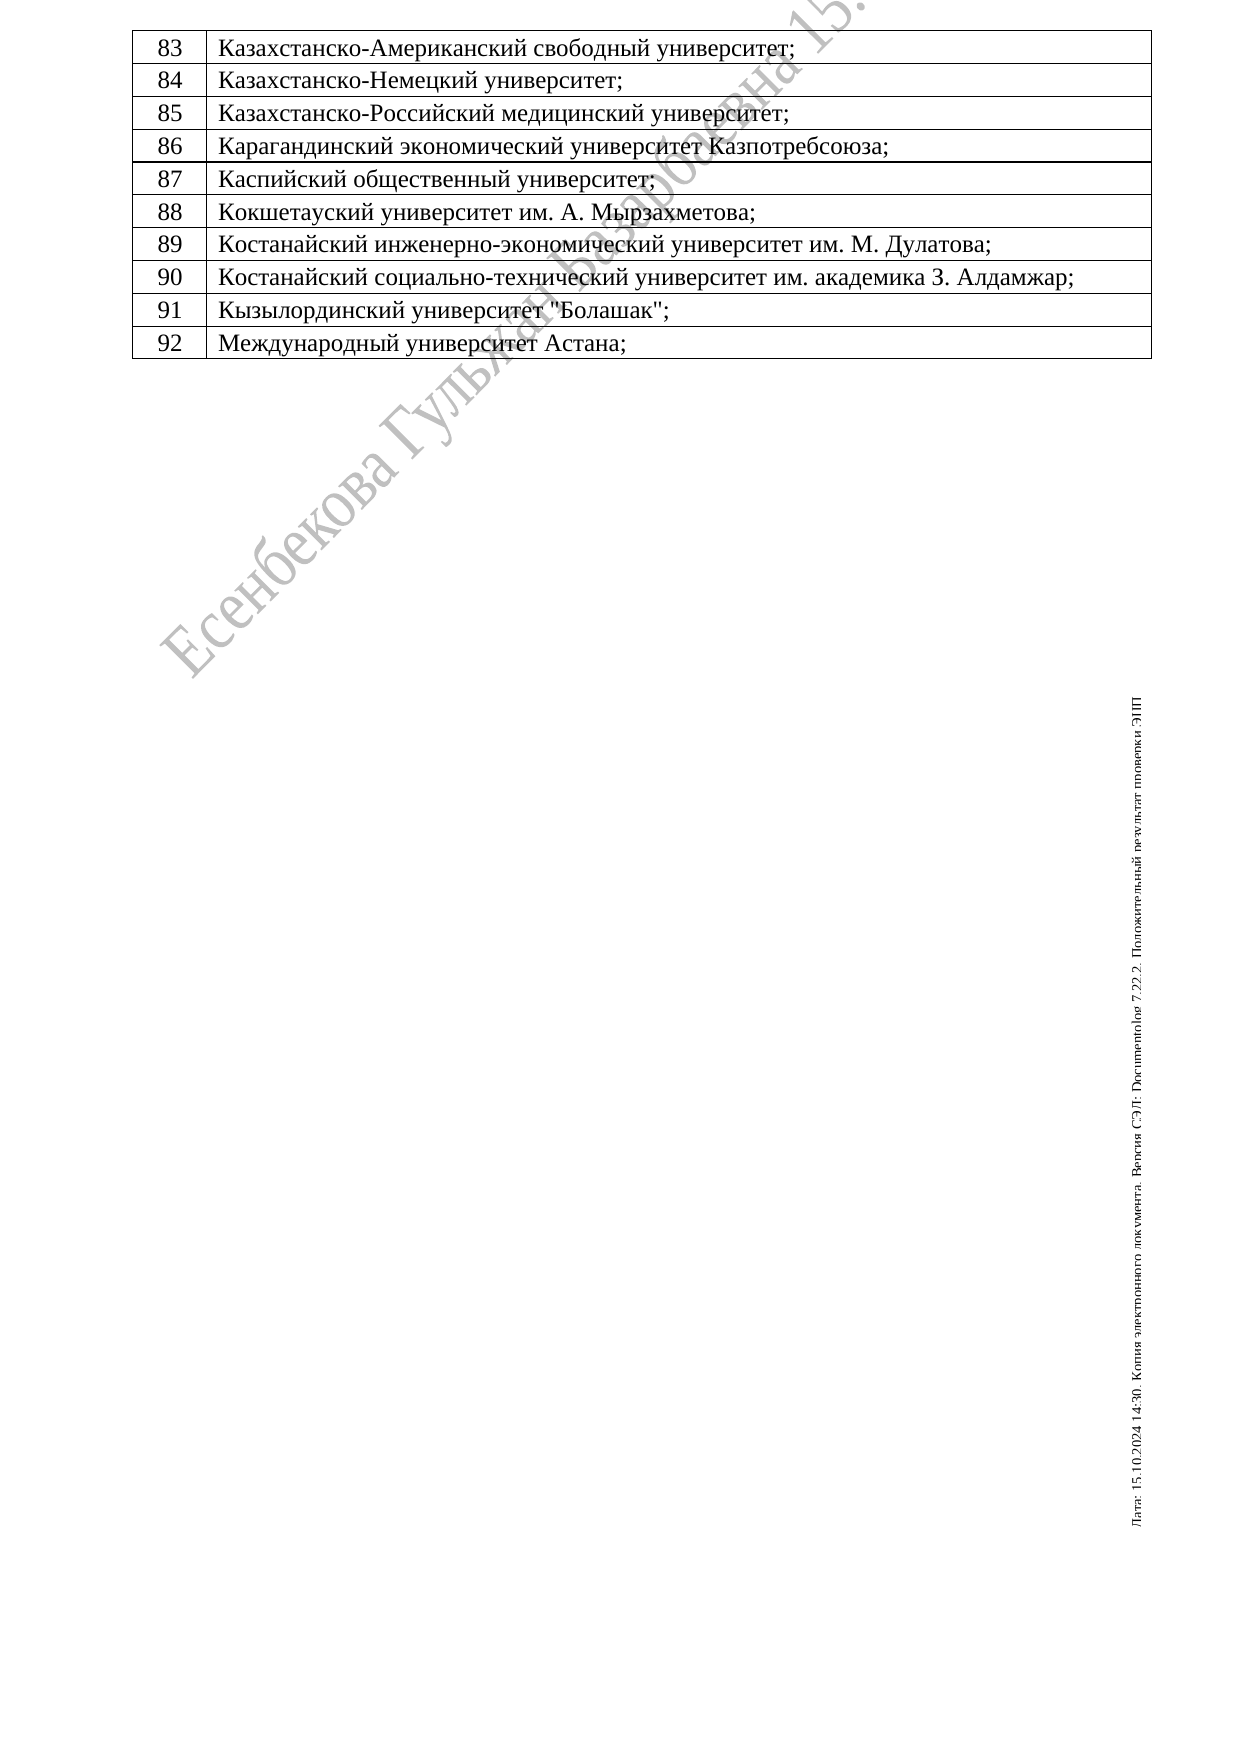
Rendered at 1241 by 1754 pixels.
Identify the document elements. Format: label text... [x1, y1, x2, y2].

table_cell Казахстанско-Российский медицинский университет; [207, 97, 1151, 129]
table_cell Карагандинский экономический университет Казпотребсоюза; [207, 130, 1151, 161]
table_cell 90 [133, 261, 206, 293]
table_cell Костанайский инженерно-экономический университет им. М. Дулатова; [207, 228, 1151, 260]
table_cell Казахстанско-Американский свободный университет; [207, 31, 1151, 63]
table_cell 85 [133, 97, 206, 129]
table_cell 89 [133, 228, 206, 260]
table_cell Каспийский общественный университет; [207, 163, 1151, 194]
table_cell 88 [133, 195, 206, 227]
table_cell 91 [133, 294, 206, 326]
table_cell Кызылординский университет "Болашак"; [207, 294, 1151, 326]
table_cell 86 [133, 130, 206, 161]
table_cell Международный университет Астана; [207, 327, 1151, 358]
table_cell 84 [133, 64, 206, 96]
table_cell Казахстанско-Немецкий университет; [207, 64, 1151, 96]
table_cell Кокшетауский университет им. А. Мырзахметова; [207, 195, 1151, 227]
table_cell Костанайский социально-технический университет им. академика З. Алдамжар; [207, 261, 1151, 293]
table_cell 83 [133, 31, 206, 63]
table_cell 92 [133, 327, 206, 358]
table_cell 87 [133, 163, 206, 194]
